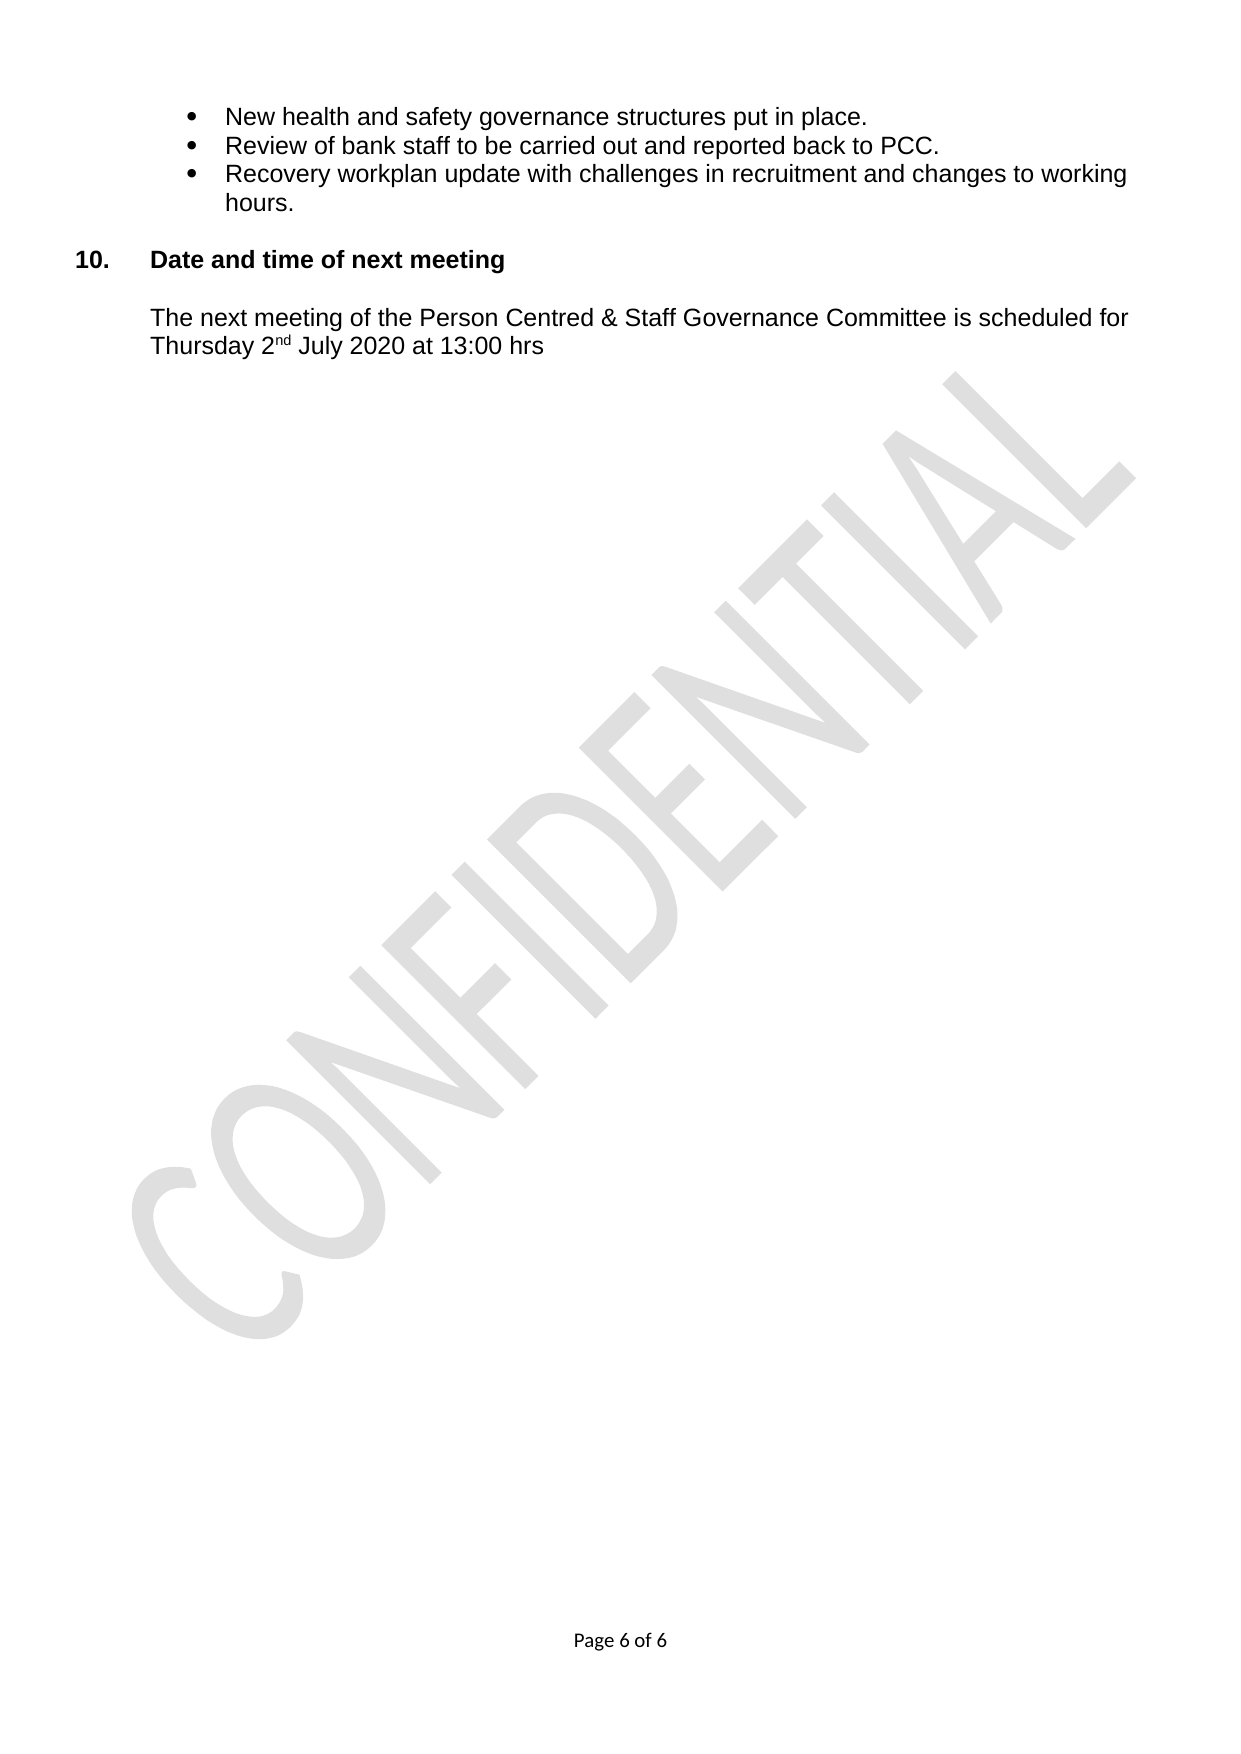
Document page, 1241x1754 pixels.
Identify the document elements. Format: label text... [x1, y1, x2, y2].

list New health and safety governance structures put in place. [187, 102, 1165, 131]
text 10. Date and time of next meeting [75, 245, 1165, 274]
text Thursday 2nd July 2020 at 13:00 hrs [75, 331, 1165, 360]
list Review of bank staff to be carried out and reported back to PCC. [187, 131, 1165, 159]
list Recovery workplan update with challenges in recruitment and changes to working hours. [187, 159, 1165, 217]
text The next meeting of the Person Centred & Staff Governance Committee is scheduled for [75, 303, 1165, 331]
